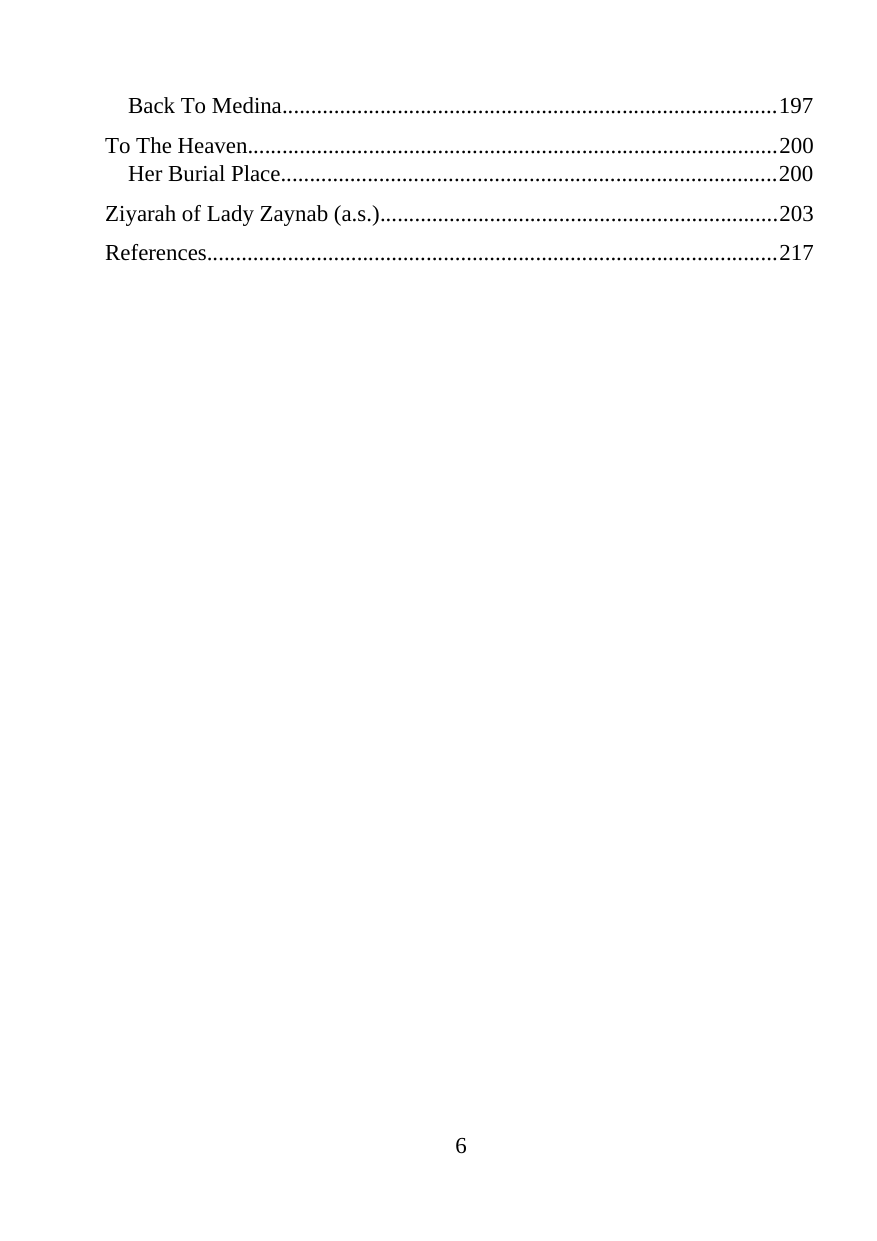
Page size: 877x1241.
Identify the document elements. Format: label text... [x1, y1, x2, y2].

text Ziyarah of Lady Zaynab (a.s.) 203 [105, 200, 817, 226]
text Her Burial Place 200 [128, 158, 817, 187]
text To The Heaven 200 [105, 132, 817, 158]
text References 217 [105, 238, 817, 265]
text Back To Medina 197 [128, 90, 817, 119]
